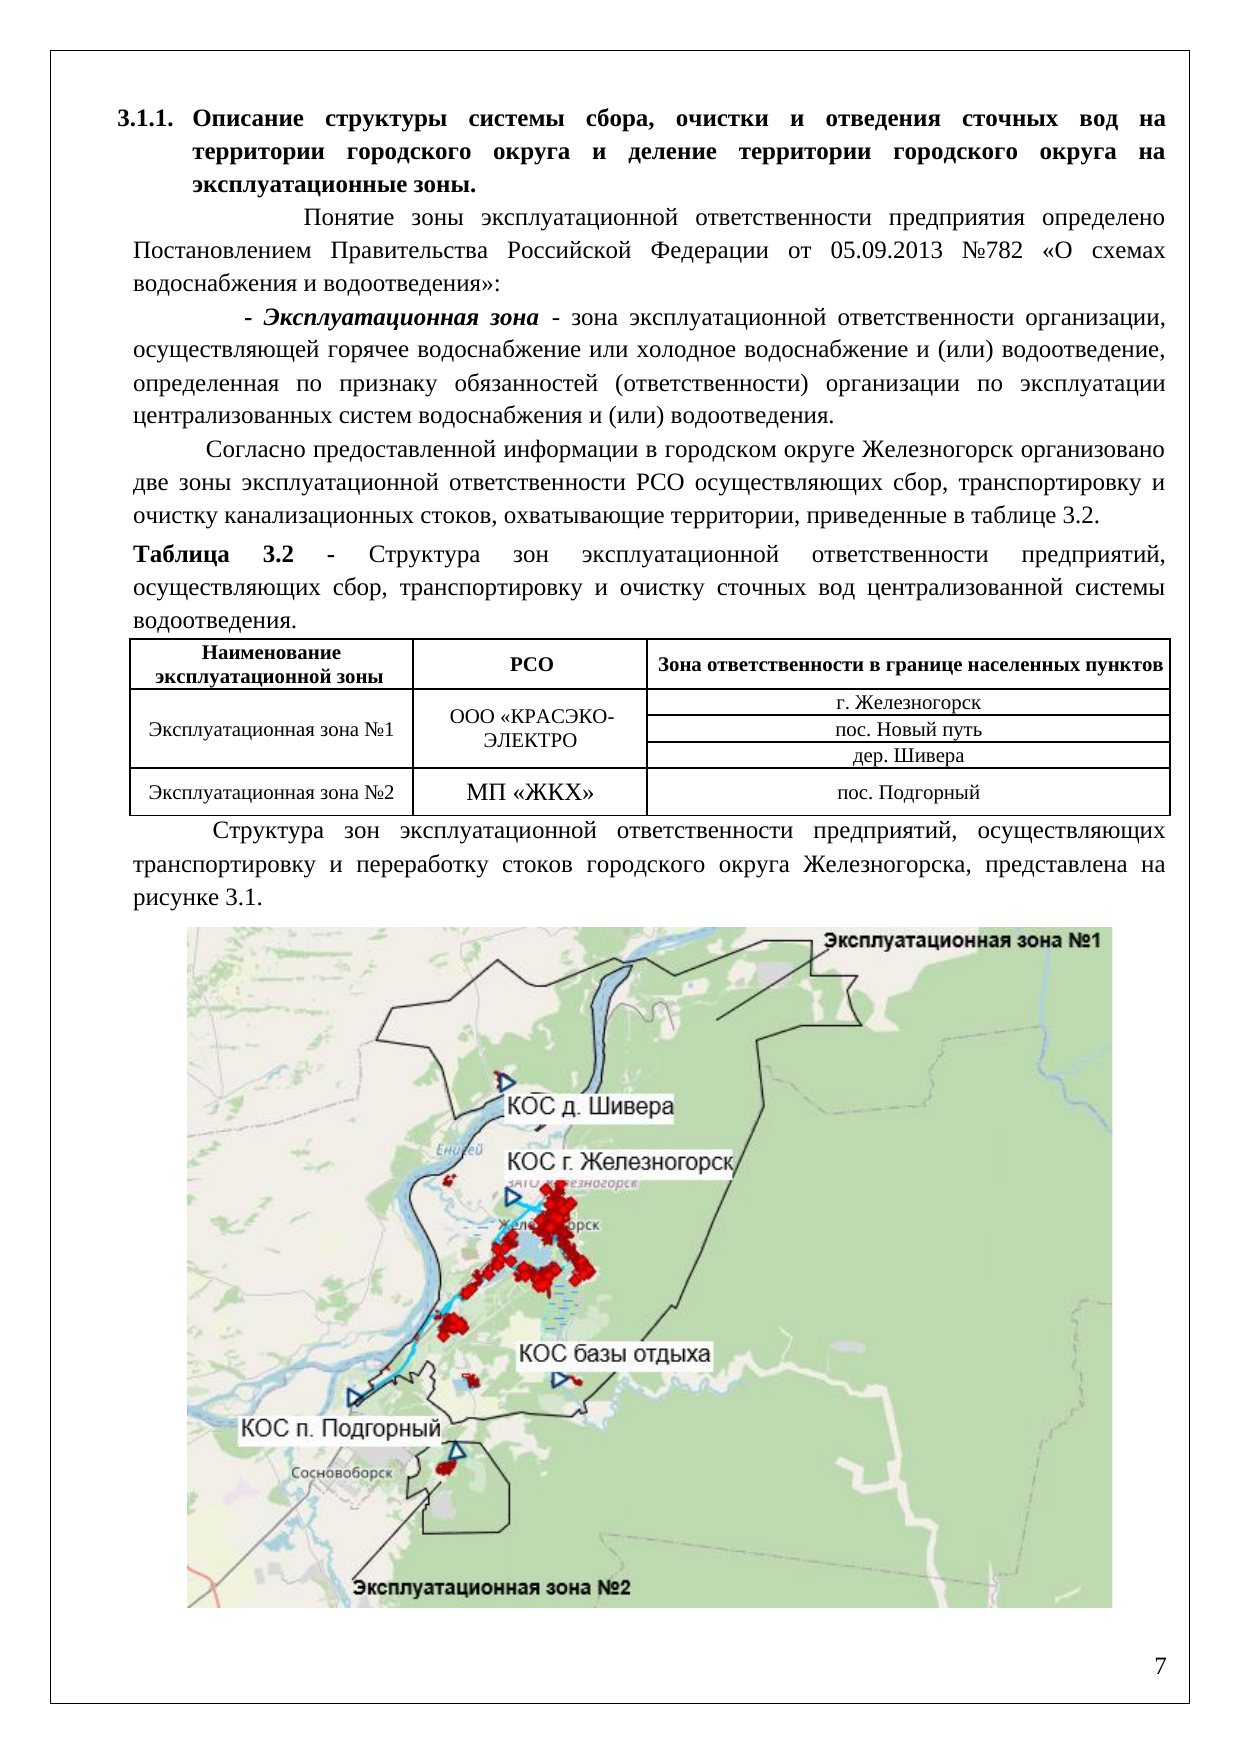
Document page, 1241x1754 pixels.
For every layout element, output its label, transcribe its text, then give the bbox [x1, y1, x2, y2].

text Таблица 3.2 - Структура зон эксплуатационной ответственности предприятий, осуществляющих сбор, транспортировку и очистку сточных вод централизованной системы водоотведения. [133, 539, 1167, 634]
list - Эксплуатационная зона - зона эксплуатационной ответственности организации, осуществляющей горячее водоснабжение или холодное водоснабжение и (или) водоотведение, определенная по признаку обязанностей (ответственности) организации по эксплуатации централизованных систем водоснабжения и (или) водоотведения. [133, 302, 1167, 429]
table_cell МП «ЖКХ» [414, 769, 646, 814]
table_cell Эксплуатационная зона №2 [131, 769, 412, 814]
table_header РСО [414, 640, 646, 688]
table_cell пос. Подгорный [648, 769, 1169, 814]
table_cell ООО «КРАСЭКО-ЭЛЕКТРО [414, 690, 646, 767]
table_header Зона ответственности в границе населенных пунктов [648, 640, 1169, 688]
table_cell г. Железногорск [648, 690, 1169, 714]
table_cell пос. Новый путь [648, 716, 1169, 741]
text Структура зон эксплуатационной ответственности предприятий, осуществляющих транспортировку и переработку стоков городского округа Железногорска, представлена на рисунке 3.1. [133, 816, 1167, 910]
table_cell дер. Шивера [648, 743, 1169, 767]
table_cell Эксплуатационная зона №1 [131, 690, 412, 767]
list Описание структуры системы сбора, очистки и отведения сточных вод на территории городского округа и деление территории городского округа на эксплуатационные зоны. [117, 103, 1167, 198]
picture [187, 927, 1113, 1608]
list Согласно предоставленной информации в городском округе Железногорск организовано две зоны эксплуатационной ответственности РСО осуществляющих сбор, транспортировку и очистку канализационных стоков, охватывающие территории, приведенные в таблице 3.2. [133, 434, 1167, 528]
list Понятие зоны эксплуатационной ответственности предприятия определено Постановлением Правительства Российской Федерации от 05.09.2013 №782 «О схемах водоснабжения и водоотведения»: [133, 202, 1167, 297]
table_header Наименование эксплуатационной зоны [131, 640, 412, 688]
